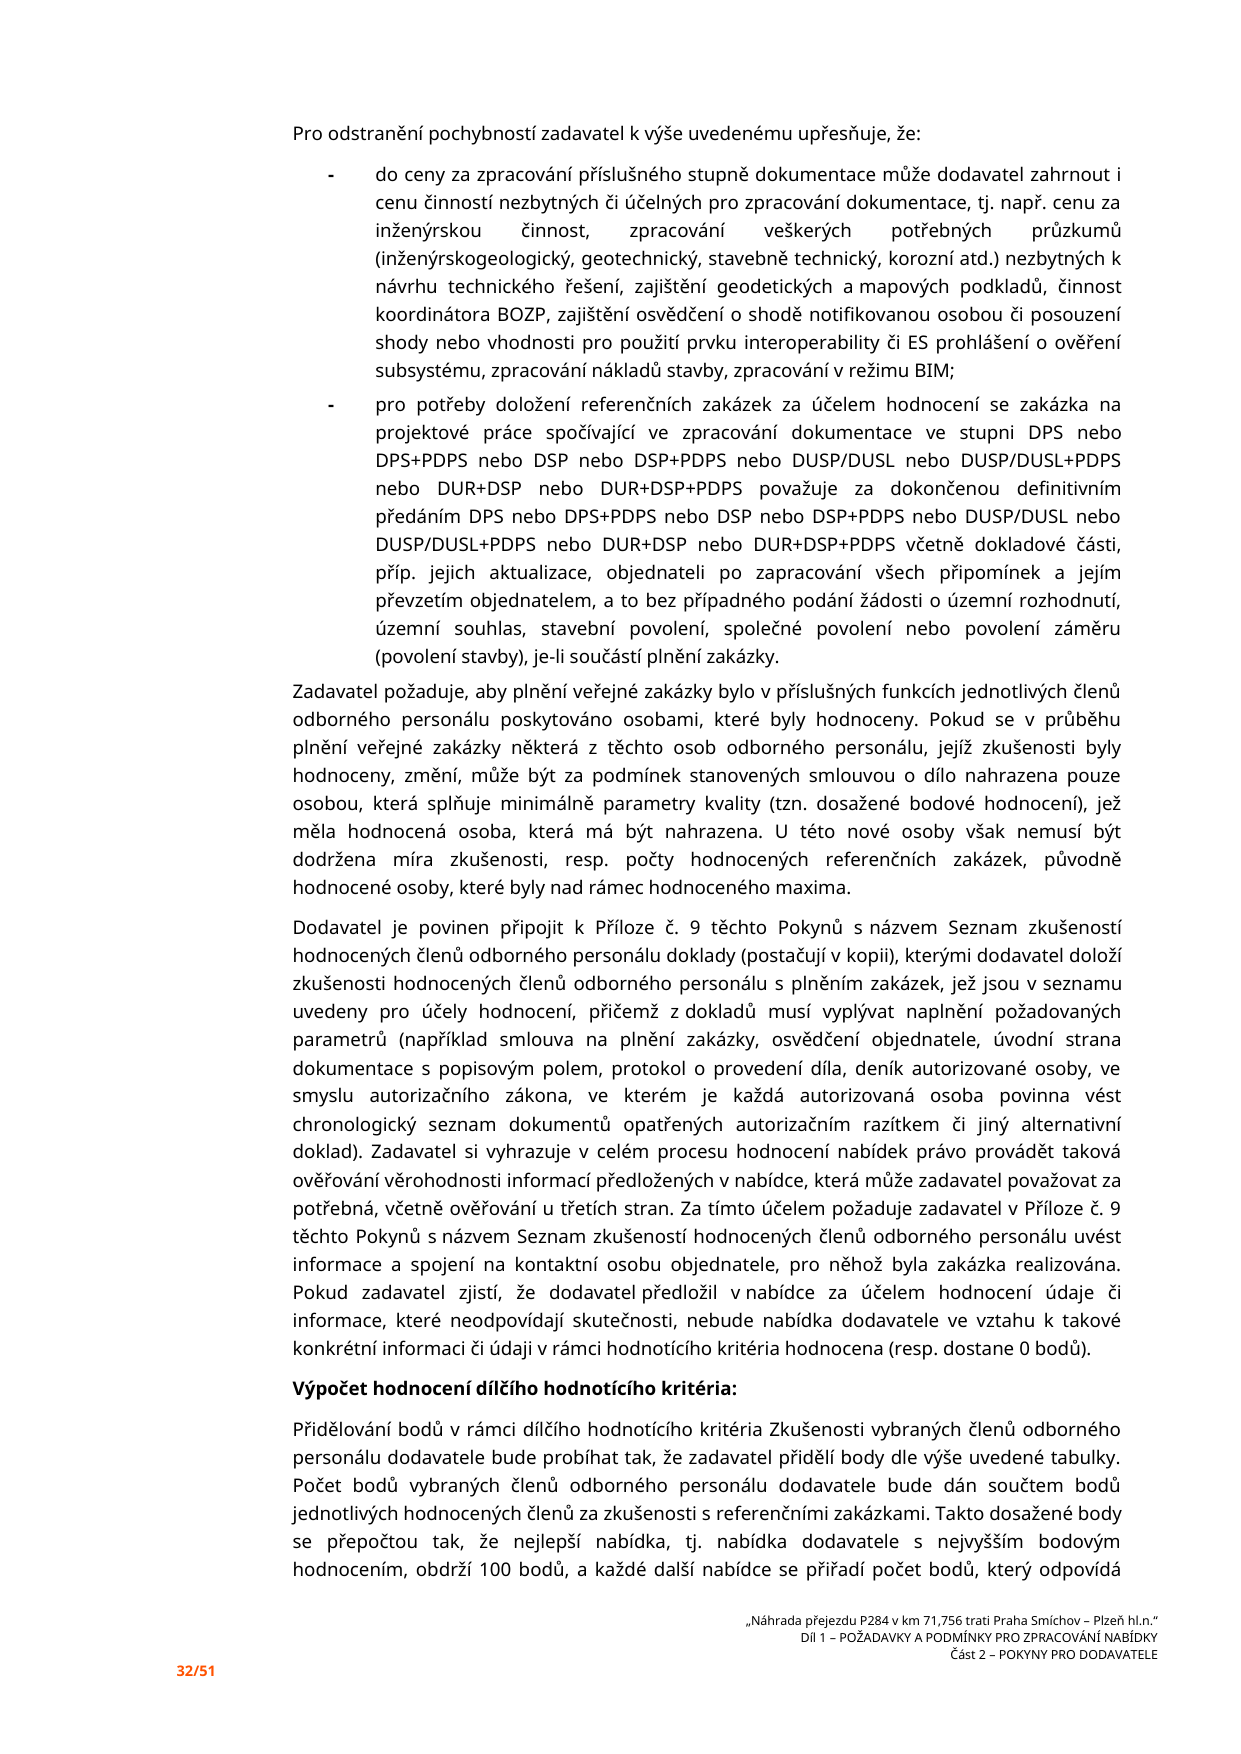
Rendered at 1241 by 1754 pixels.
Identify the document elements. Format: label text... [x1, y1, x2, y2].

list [292, 1416, 1122, 1582]
text Pro odstranění pochybností zadavatel k výše uvedenému upřesňuje, že: [292, 121, 1122, 146]
list Dodavatel je povinen připojit k Příloze č. 9 těchto Pokynů s názvem Seznam zkušeností hodnocených členů odborného personálu doklady (postačují v kopii), kterými dodavatel doloží zkušenosti hodnocených členů odborného personálu s plněním zakázek, jež jsou v seznamu uvedeny pro účely hodnocení, přičemž z dokladů musí vyplývat naplnění požadovaných parametrů (například smlouva na plnění zakázky, osvědčení objednatele, úvodní strana dokumentace s popisovým polem, protokol o provedení díla, deník autorizované osoby, ve smyslu autorizačního zákona, ve kterém je každá autorizovaná osoba povinna vést chronologický seznam dokumentů opatřených autorizačním razítkem či jiný alternativní doklad). Zadavatel si vyhrazuje v celém procesu hodnocení nabídek právo provádět taková ověřování věrohodnosti informací předložených v nabídce, která může zadavatel považovat za potřebná, včetně ověřování u třetích stran. Za tímto účelem požaduje zadavatel v Příloze č. 9 těchto Pokynů s názvem Seznam zkušeností hodnocených členů odborného personálu uvést informace a spojení na kontaktní osobu objednatele, pro něhož byla zakázka realizována. Pokud zadavatel zjistí, že dodavatel předložil v nabídce za účelem hodnocení údaje či informace, které neodpovídají skutečnosti, nebude nabídka dodavatele ve vztahu k takové konkrétní informaci či údaji v rámci hodnotícího kritéria hodnocena (resp. dostane 0 bodů). [292, 915, 1122, 1361]
text pro potřeby doložení referenčních zakázek za účelem hodnocení se zakázka na projektové práce spočívající ve zpracování dokumentace ve stupni DPS nebo DPS+PDPS nebo DSP nebo DSP+PDPS nebo DUSP/DUSL nebo DUSP/DUSL+PDPS nebo DUR+DSP nebo DUR+DSP+PDPS považuje za dokončenou definitivním předáním DPS nebo DPS+PDPS nebo DSP nebo DSP+PDPS nebo DUSP/DUSL nebo DUSP/DUSL+PDPS nebo DUR+DSP nebo DUR+DSP+PDPS včetně dokladové části, příp. jejich aktualizace, objednateli po zapracování všech připomínek a jejím převzetím objednatelem, a to bez případného podání žádosti o územní rozhodnutí, územní souhlas, stavební povolení, společné povolení nebo povolení záměru (povolení stavby), je-li součástí plnění zakázky. [328, 392, 1122, 669]
list Zadavatel požaduje, aby plnění veřejné zakázky bylo v příslušných funkcích jednotlivých členů odborného personálu poskytováno osobami, které byly hodnoceny. Pokud se v průběhu plnění veřejné zakázky některá z těchto osob odborného personálu, jejíž zkušenosti byly hodnoceny, změní, může být za podmínek stanovených smlouvou o dílo nahrazena pouze osobou, která splňuje minimálně parametry kvality (tzn. dosažené bodové hodnocení), jež měla hodnocená osoba, která má být nahrazena. U této nové osoby však nemusí být dodržena míra zkušenosti, resp. počty hodnocených referenčních zakázek, původně hodnocené osoby, které byly nad rámec hodnoceného maxima. [292, 678, 1122, 900]
list Výpočet hodnocení dílčího hodnotícího kritéria: [292, 1376, 1122, 1401]
text do ceny za zpracování příslušného stupně dokumentace může dodavatel zahrnout i cenu činností nezbytných či účelných pro zpracování dokumentace, tj. např. cenu za inženýrskou činnost, zpracování veškerých potřebných průzkumů (inženýrskogeologický, geotechnický, stavebně technický, korozní atd.) nezbytných k návrhu technického řešení, zajištění geodetických a mapových podkladů, činnost koordinátora BOZP, zajištění osvědčení o shodě notifikovanou osobou či posouzení shody nebo vhodnosti pro použití prvku interoperability či ES prohlášení o ověření subsystému, zpracování nákladů stavby, zpracování v režimu BIM; [328, 161, 1122, 383]
